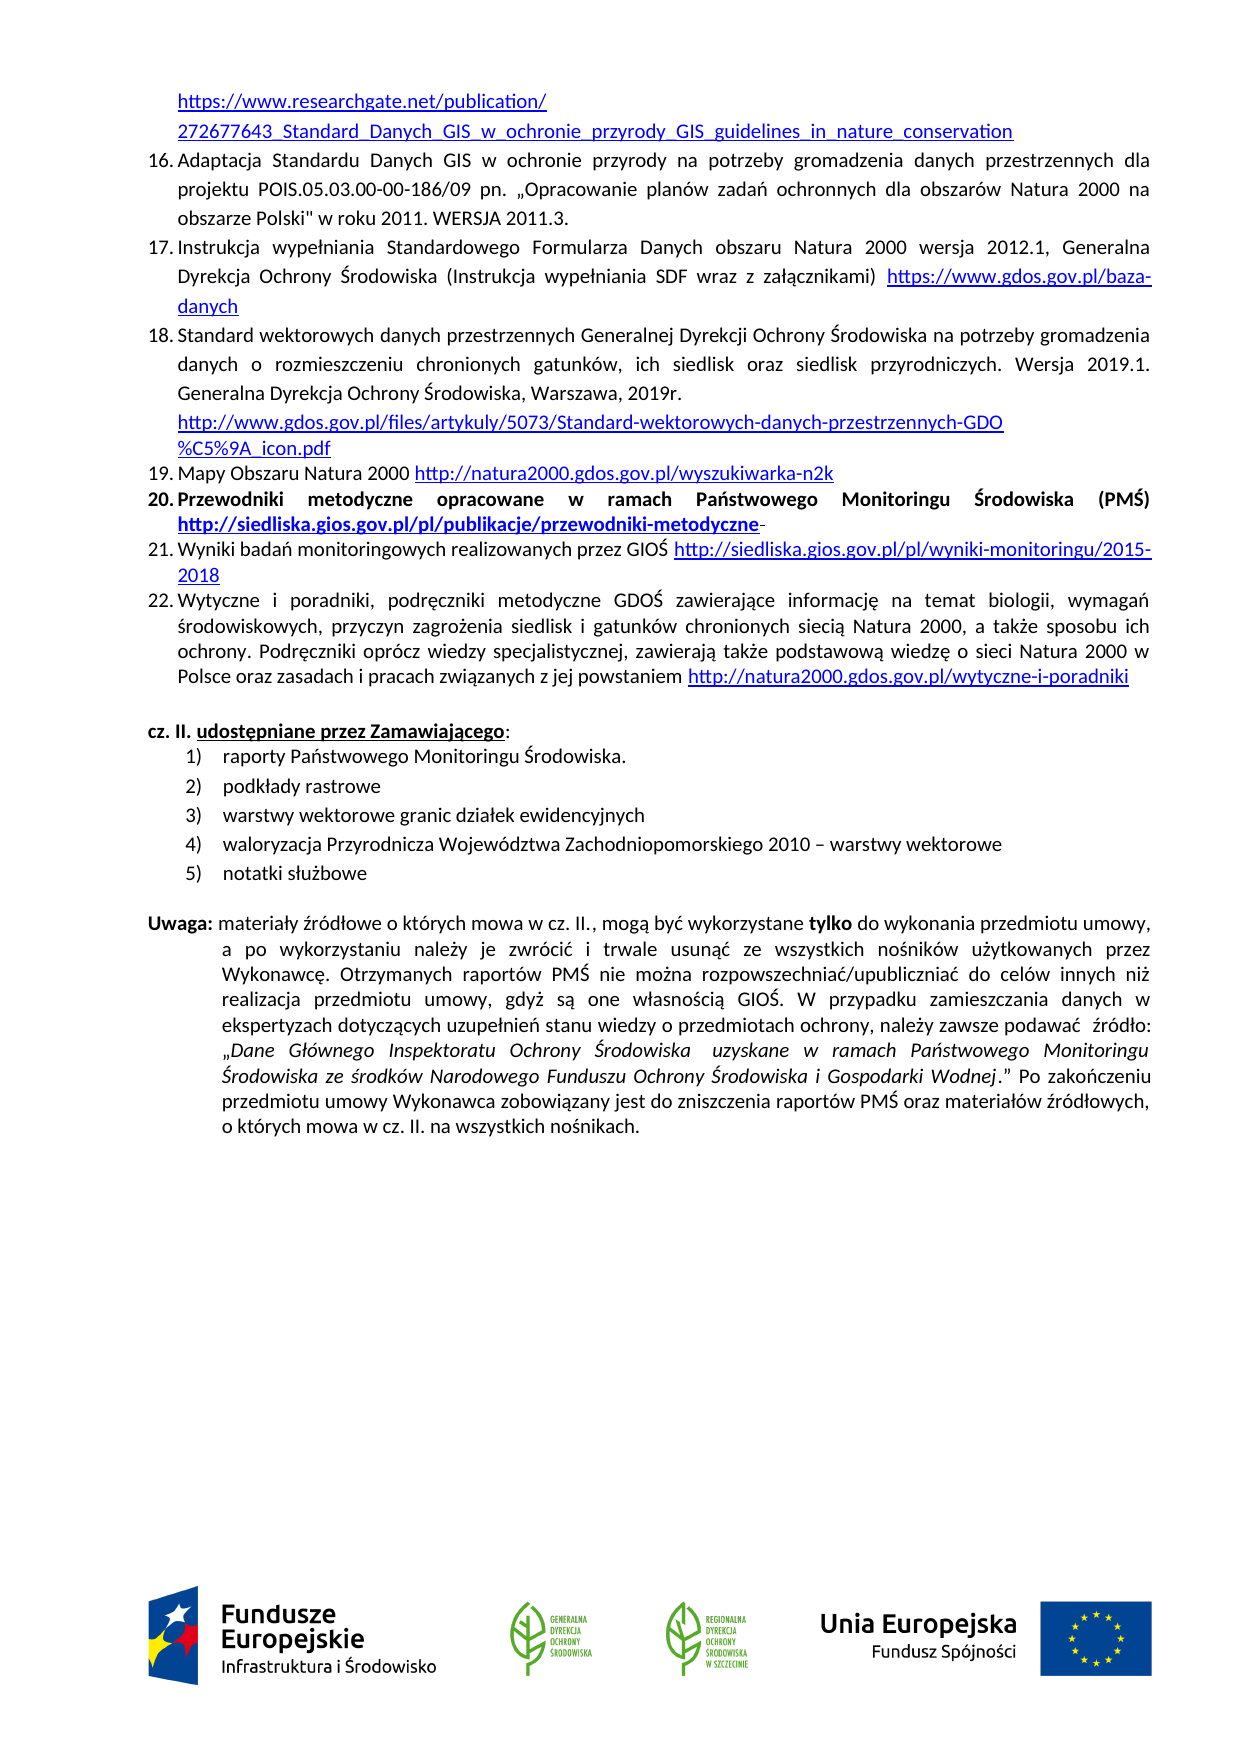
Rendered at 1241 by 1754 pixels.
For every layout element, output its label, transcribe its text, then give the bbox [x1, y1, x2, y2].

list waloryzacja Przyrodnicza Województwa Zachodniopomorskiego 2010 – warstwy wektorowe [185, 831, 1152, 857]
list notatki służbowe [185, 860, 1152, 886]
list Standard wektorowych danych przestrzennych Generalnej Dyrekcji Ochrony Środowiska na potrzeby gromadzenia danych o rozmieszczeniu chronionych gatunków, ich siedlisk oraz siedlisk przyrodniczych. Wersja 2019.1. Generalna Dyrekcja Ochrony Środowiska, Warszawa, 2019r. [148, 322, 1152, 406]
list Wyniki badań monitoringowych realizowanych przez GIOŚ http://siedliska.gios.gov.pl/pl/wyniki-monitoringu/2015-2018 [148, 537, 1152, 587]
list raporty Państwowego Monitoringu Środowiska. [185, 744, 1152, 769]
text cz. II. udostępniane przez Zamawiającego: [148, 718, 1152, 744]
list https://www.researchgate.net/publication/272677643_Standard_Danych_GIS_w_ochronie_przyrody_GIS_guidelines_in_nature_conservation [177, 89, 1152, 143]
text Uwaga: materiały źródłowe o których mowa w cz. II., mogą być wykorzystane tylko do wykonania przedmiotu umowy, a po wykorzystaniu należy je zwrócić i trwale usunąć ze wszystkich nośników użytkowanych przez Wykonawcę. Otrzymanych raportów PMŚ nie można rozpowszechniać/upubliczniać do celów innych niż realizacja przedmiotu umowy, gdyż są one własnością GIOŚ. W przypadku zamieszczania danych w ekspertyzach dotyczących uzupełnień stanu wiedzy o przedmiotach ochrony, należy zawsze podawać źródło: „Dane Głównego Inspektoratu Ochrony Środowiska uzyskane w ramach Państwowego Monitoringu Środowiska ze środków Narodowego Funduszu Ochrony Środowiska i Gospodarki Wodnej.” Po zakończeniu przedmiotu umowy Wykonawca zobowiązany jest do zniszczenia raportów PMŚ oraz materiałów źródłowych, o których mowa w cz. II. na wszystkich nośnikach. [148, 910, 1152, 1139]
list Przewodniki metodyczne opracowane w ramach Państwowego Monitoringu Środowiska (PMŚ) http://siedliska.gios.gov.pl/pl/publikacje/przewodniki-metodyczne [148, 486, 1152, 537]
list Instrukcja wypełniania Standardowego Formularza Danych obszaru Natura 2000 wersja 2012.1, Generalna Dyrekcja Ochrony Środowiska (Instrukcja wypełniania SDF wraz z załącznikami) https://www.gdos.gov.pl/baza-danych [148, 234, 1152, 318]
list Wytyczne i poradniki, podręczniki metodyczne GDOŚ zawierające informację na temat biologii, wymagań środowiskowych, przyczyn zagrożenia siedlisk i gatunków chronionych siecią Natura 2000, a także sposobu ich ochrony. Podręczniki oprócz wiedzy specjalistycznej, zawierają także podstawową wiedzę o sieci Natura 2000 w Polsce oraz zasadach i pracach związanych z jej powstaniem http://natura2000.gdos.gov.pl/wytyczne-i-poradniki [148, 587, 1152, 689]
list Adaptacja Standardu Danych GIS w ochronie przyrody na potrzeby gromadzenia danych przestrzennych dla projektu POIS.05.03.00-00-186/09 pn. „Opracowanie planów zadań ochronnych dla obszarów Natura 2000 na obszarze Polski" w roku 2011. WERSJA 2011.3. [148, 147, 1152, 231]
picture [148, 1586, 1152, 1685]
list Mapy Obszaru Natura 2000 http://natura2000.gdos.gov.pl/wyszukiwarka-n2k [148, 460, 1152, 486]
list http://www.gdos.gov.pl/files/artykuly/5073/Standard-wektorowych-danych-przestrzennych-GDO%C5%9A_icon.pdf [177, 409, 1152, 460]
list podkłady rastrowe [185, 773, 1152, 798]
list warstwy wektorowe granic działek ewidencyjnych [185, 802, 1152, 827]
